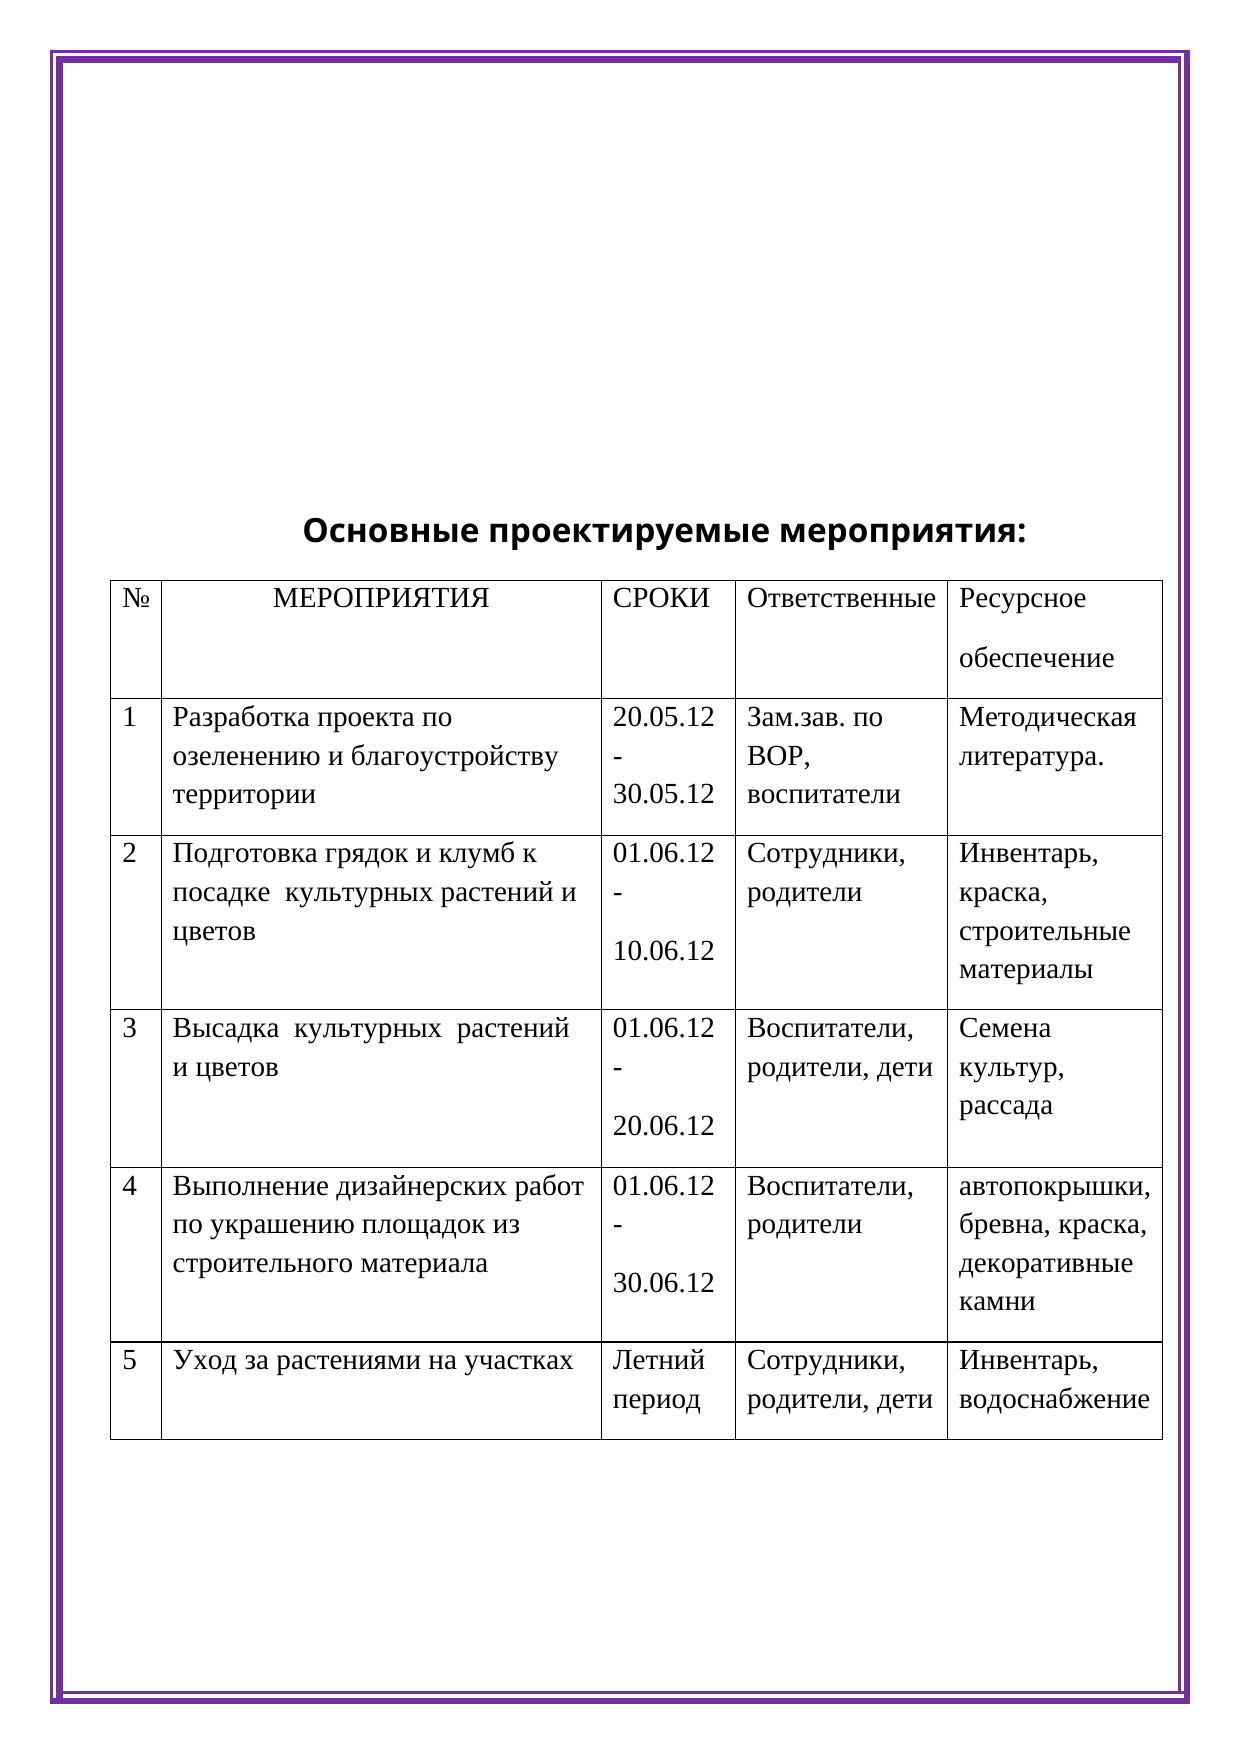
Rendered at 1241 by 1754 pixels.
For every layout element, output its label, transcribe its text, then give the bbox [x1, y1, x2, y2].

table_header № [111, 581, 161, 698]
table_cell автопокрышки, бревна, краска, декоративные камни [948, 1168, 1162, 1341]
table_cell Летний период [602, 1343, 735, 1439]
table_cell 3 [111, 1010, 161, 1167]
table_cell Подготовка грядок и клумб к посадке культурных растений и цветов [162, 836, 601, 1009]
table_cell Инвентарь, краска, строительные материалы [948, 836, 1162, 1009]
table_cell 20.05.12-30.05.12 [602, 699, 735, 834]
table_cell 01.06.12- 10.06.12 [602, 836, 735, 1009]
table_cell Высадка культурных растений и цветов [162, 1010, 601, 1167]
table_cell 5 [111, 1343, 161, 1439]
table_cell Уход за растениями на участках [162, 1343, 601, 1439]
table_cell Воспитатели, родители, дети [736, 1010, 947, 1167]
table_cell 4 [111, 1168, 161, 1341]
table_cell Сотрудники, родители [736, 836, 947, 1009]
table_header МЕРОПРИЯТИЯ [162, 581, 601, 698]
table_cell 01.06.12- 30.06.12 [602, 1168, 735, 1341]
table_cell Выполнение дизайнерских работ по украшению площадок из строительного материала [162, 1168, 601, 1341]
table_cell Зам.зав. по ВОР, воспитатели [736, 699, 947, 834]
table_cell Семена культур, рассада [948, 1010, 1162, 1167]
table_cell Инвентарь, водоснабжение [948, 1343, 1162, 1439]
text Основные проектируемые мероприятия: [177, 506, 1152, 552]
table_cell Воспитатели, родители [736, 1168, 947, 1341]
table_cell 2 [111, 836, 161, 1009]
table_header Ресурсное обеспечение [948, 581, 1162, 698]
table_cell Сотрудники, родители, дети [736, 1343, 947, 1439]
table_cell Разработка проекта по озеленению и благоустройству территории [162, 699, 601, 834]
table_header Ответственные [736, 581, 947, 698]
table_cell 1 [111, 699, 161, 834]
table_header СРОКИ [602, 581, 735, 698]
table_cell 01.06.12- 20.06.12 [602, 1010, 735, 1167]
table_cell Методическая литература. [948, 699, 1162, 834]
